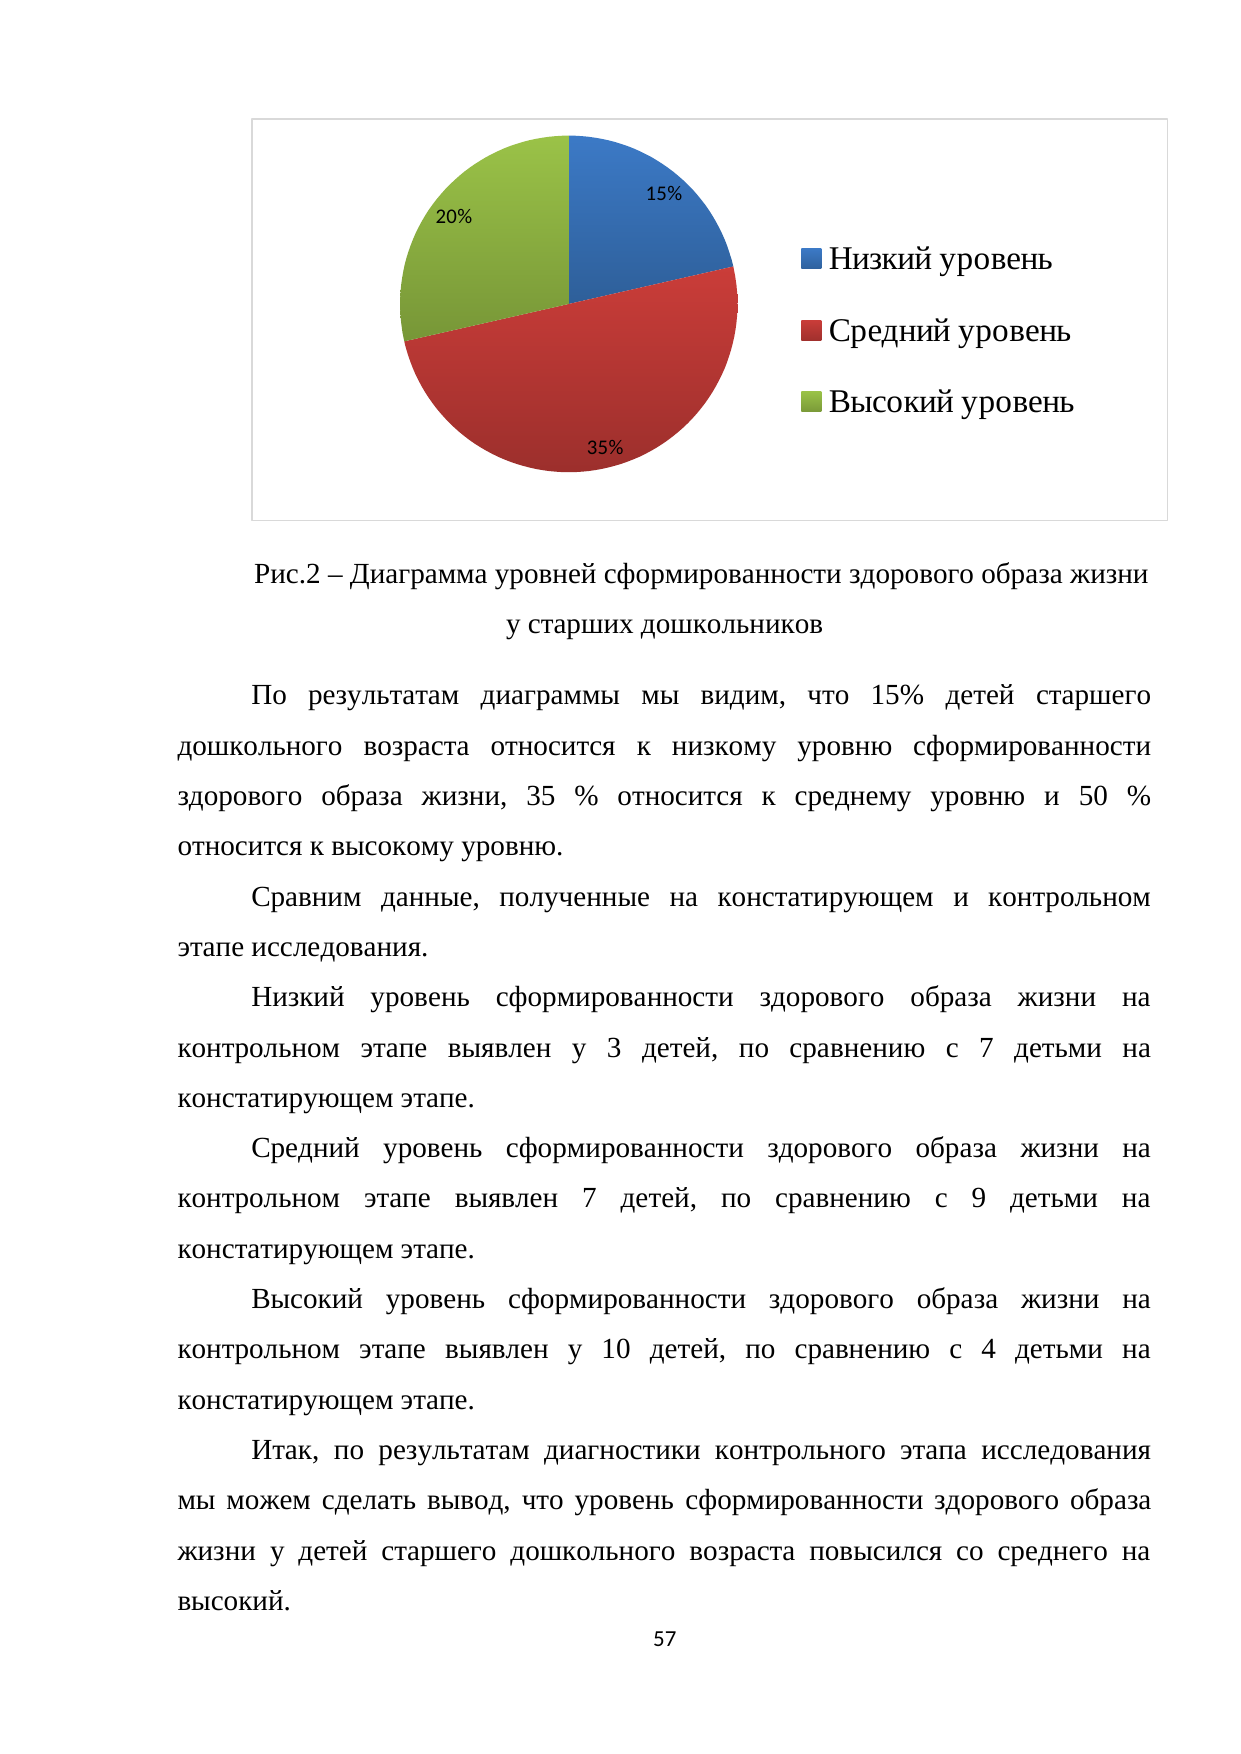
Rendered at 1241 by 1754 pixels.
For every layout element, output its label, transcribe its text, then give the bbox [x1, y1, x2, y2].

text Средний уровень сформированности здорового образа жизни на контрольном этапе выявлен 7 детей, по сравнению с 9 детьми на констатирующем этапе. [177, 1130, 1152, 1264]
text Сравним данные, полученные на констатирующем и контрольном этапе исследования. [177, 879, 1152, 963]
text Высокий уровень сформированности здорового образа жизни на контрольном этапе выявлен у 10 детей, по сравнению с 4 детьми на констатирующем этапе. [177, 1281, 1152, 1415]
text По результатам диаграммы мы видим, что 15% детей старшего дошкольного возраста относится к низкому уровню сформированности здорового образа жизни, 35 % относится к среднему уровню и 50 % относится к высокому уровню. [177, 677, 1152, 862]
text Итак, по результатам диагностики контрольного этапа исследования мы можем сделать вывод, что уровень сформированности здорового образа жизни у детей старшего дошкольного возраста повысился со среднего на высокий. [177, 1432, 1152, 1617]
text Низкий уровень сформированности здорового образа жизни на контрольном этапе выявлен у 3 детей, по сравнению с 7 детьми на констатирующем этапе. [177, 979, 1152, 1113]
text Рис.2 – Диаграмма уровней сформированности здорового образа жизни у старших дошкольников [177, 556, 1152, 640]
